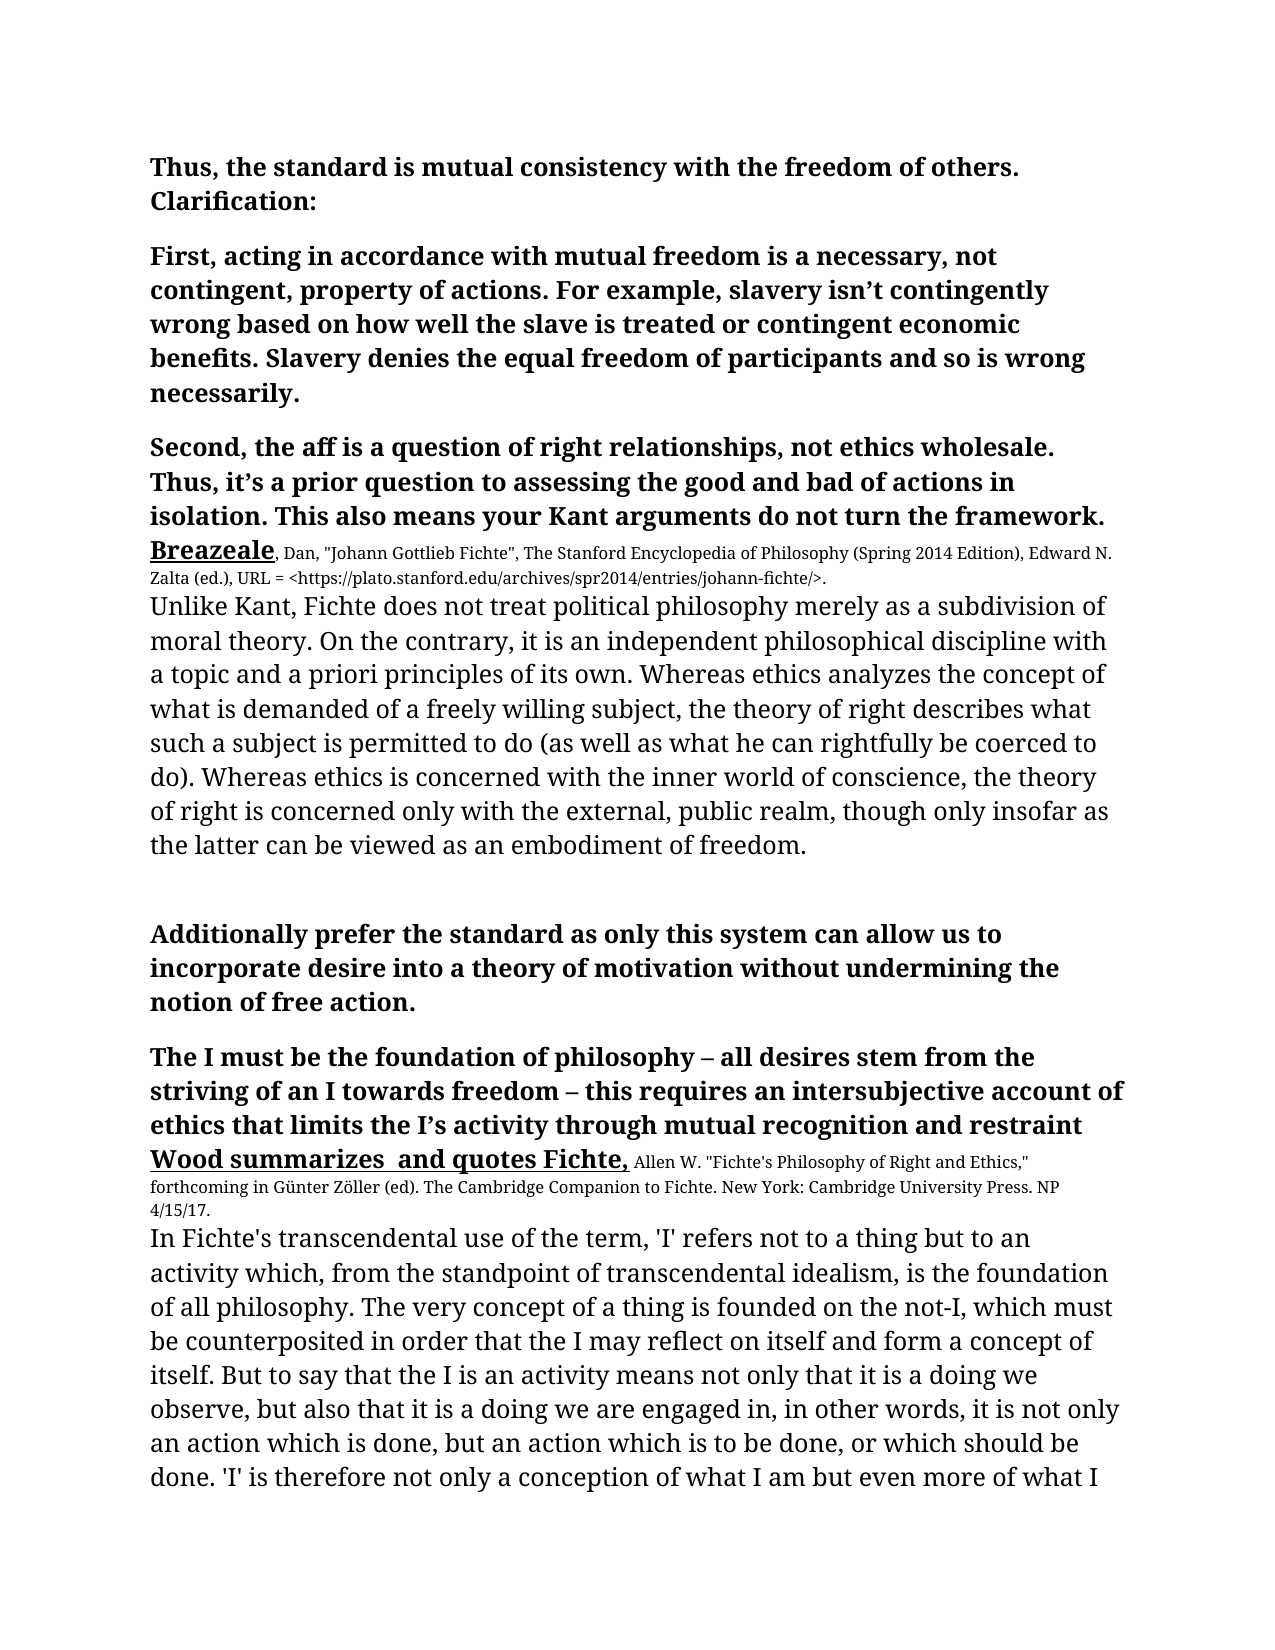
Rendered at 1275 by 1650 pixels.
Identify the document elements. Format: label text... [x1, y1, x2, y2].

subtitle Thus, the standard is mutual consistency with the freedom of others. Clarification: [150, 150, 1125, 218]
text Wood summarizes and quotes Fichte, Allen W. "Fichte's Philosophy of Right and Ethics," forthcoming in Günter Zöller (ed). The Cambridge Companion to Fichte. New York: Cambridge University Press. NP 4/15/17. [150, 1142, 1125, 1221]
text Unlike Kant, Fichte does not treat political philosophy merely as a subdivision of moral theory. On the contrary, it is an independent philosophical discipline with a topic and a priori principles of its own. Whereas ethics analyzes the concept of what is demanded of a freely willing subject, the theory of right describes what such a subject is permitted to do (as well as what he can rightfully be coerced to do). Whereas ethics is concerned with the inner world of conscience, the theory of right is concerned only with the external, public realm, though only insofar as the latter can be viewed as an embodiment of freedom. [150, 589, 1125, 862]
subtitle Second, the aff is a question of right relationships, not ethics wholesale. Thus, it’s a prior question to assessing the good and bad of actions in isolation. This also means your Kant arguments do not turn the framework. [150, 430, 1125, 532]
subtitle Additionally prefer the standard as only this system can allow us to incorporate desire into a theory of motivation without undermining the notion of free action. [150, 916, 1125, 1019]
subtitle The I must be the foundation of philosophy – all desires stem from the striving of an I towards freedom – this requires an intersubjective account of ethics that limits the I’s activity through mutual recognition and restraint [150, 1039, 1125, 1142]
text Breazeale, Dan, "Johann Gottlieb Fichte", The Stanford Encyclopedia of Philosophy (Spring 2014 Edition), Edward N. Zalta (ed.), URL = <https://plato.stanford.edu/archives/spr2014/entries/johann-fichte/>. [150, 532, 1125, 589]
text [150, 1221, 1125, 1494]
subtitle First, acting in accordance with mutual freedom is a necessary, not contingent, property of actions. For example, slavery isn’t contingently wrong based on how well the slave is treated or contingent economic benefits. Slavery denies the equal freedom of participants and so is wrong necessarily. [150, 239, 1125, 409]
